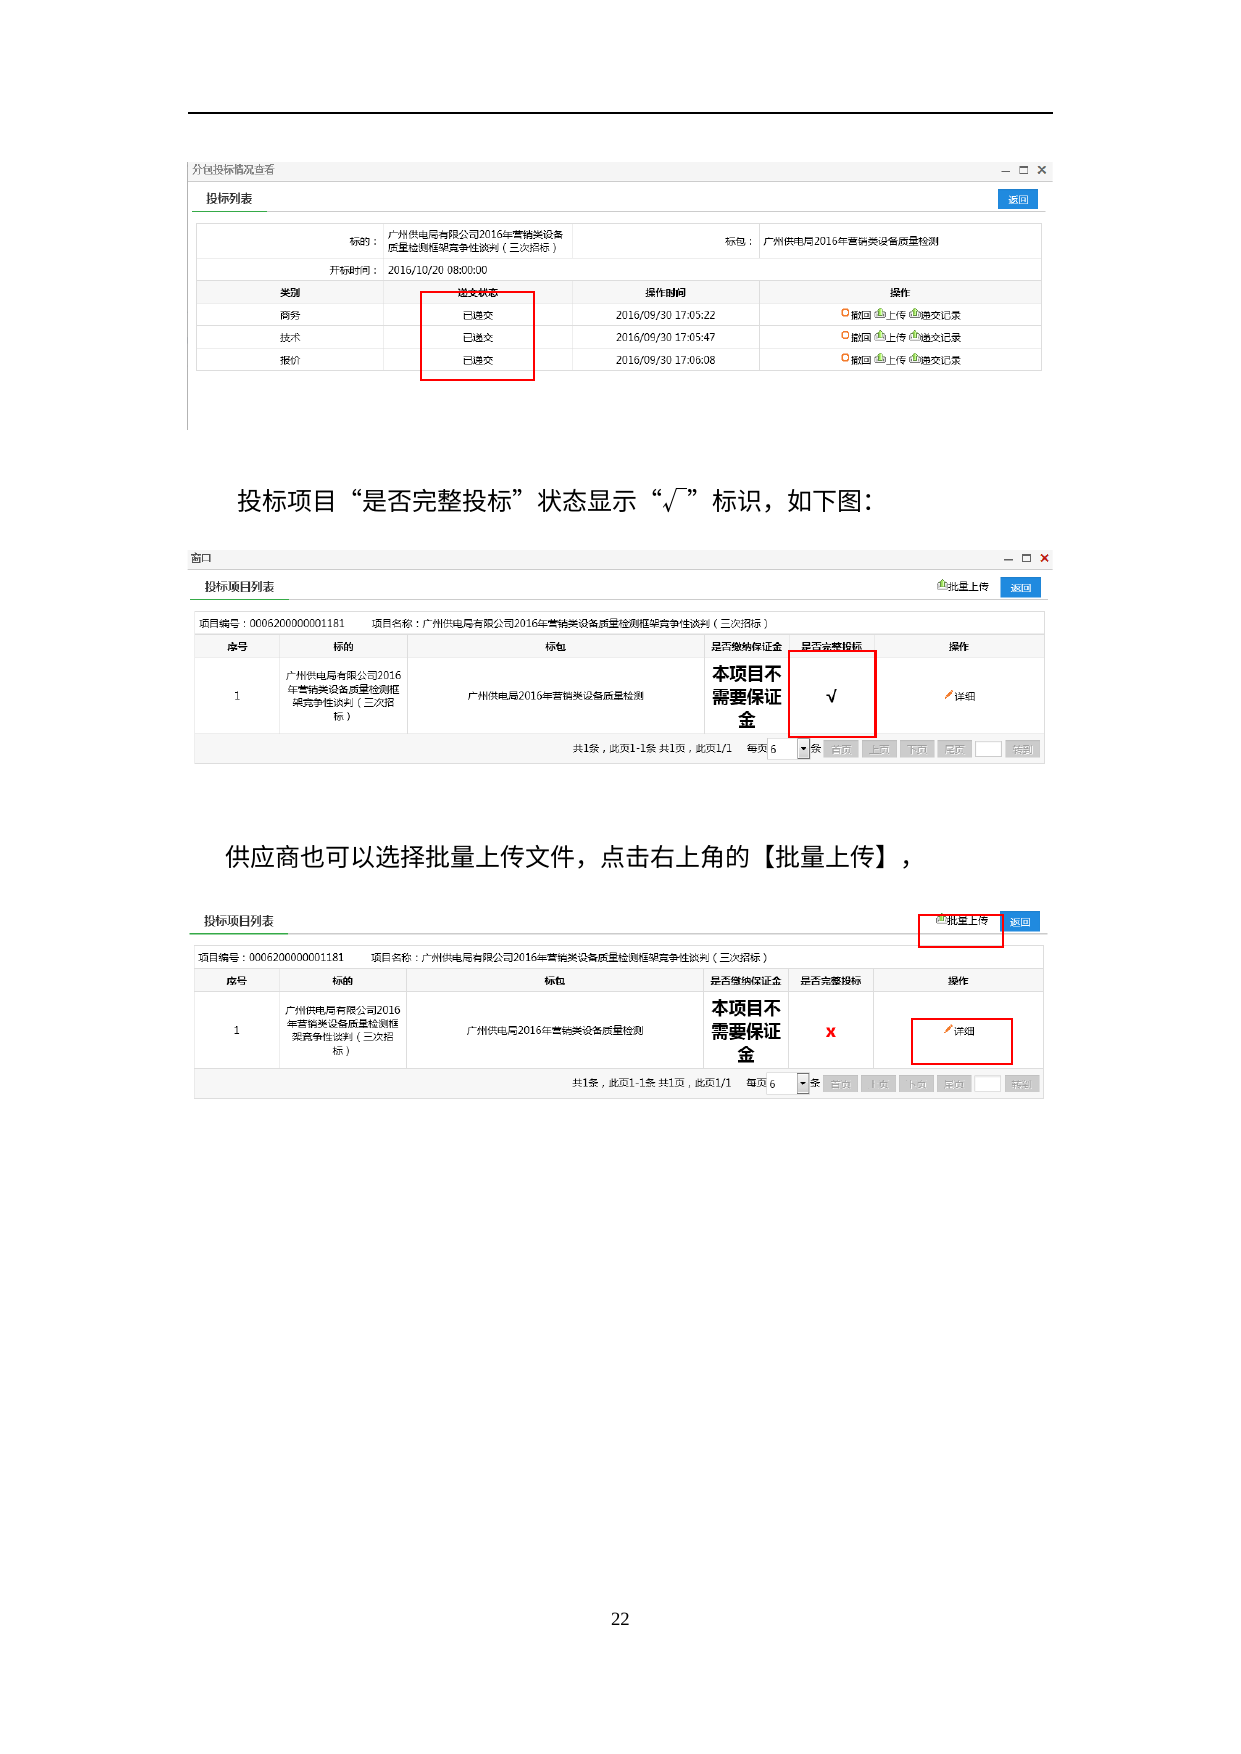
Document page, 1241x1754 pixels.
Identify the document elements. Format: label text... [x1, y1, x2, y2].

text 投标项目“是否完整投标”状态显示“√”标识，如下图： [187, 467, 1053, 532]
picture [187, 906, 1053, 1145]
picture [187, 550, 1053, 781]
picture [187, 162, 1053, 430]
text 供应商也可以选择批量上传文件，点击右上角的【批量上传】， [187, 823, 1053, 888]
